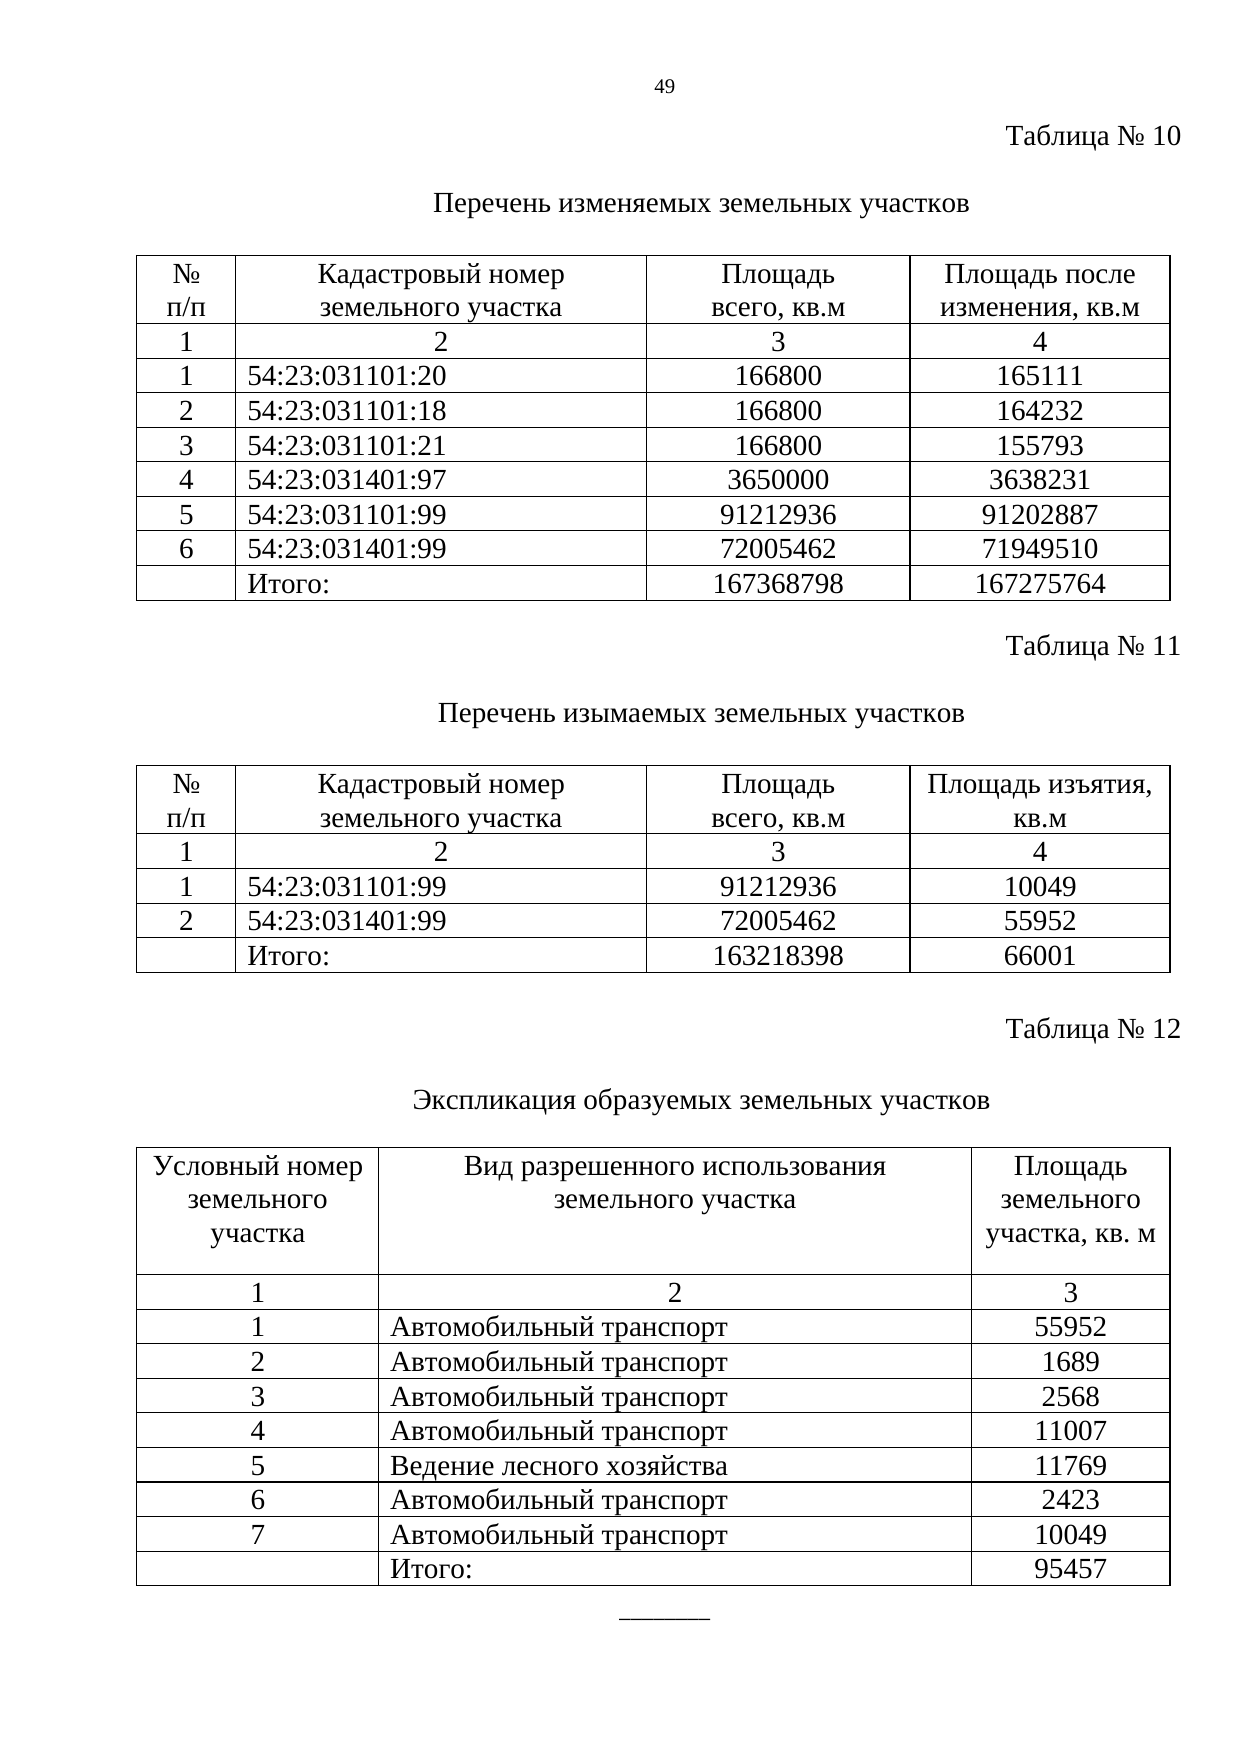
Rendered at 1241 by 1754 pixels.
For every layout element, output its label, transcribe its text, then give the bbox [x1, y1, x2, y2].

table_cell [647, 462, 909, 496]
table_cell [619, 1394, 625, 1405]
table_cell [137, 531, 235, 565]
text Таблица № 10 [148, 118, 1181, 152]
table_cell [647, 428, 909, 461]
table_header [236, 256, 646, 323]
text ________ [148, 1595, 1181, 1623]
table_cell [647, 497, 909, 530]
text Перечень изымаемых земельных участков [148, 696, 1181, 729]
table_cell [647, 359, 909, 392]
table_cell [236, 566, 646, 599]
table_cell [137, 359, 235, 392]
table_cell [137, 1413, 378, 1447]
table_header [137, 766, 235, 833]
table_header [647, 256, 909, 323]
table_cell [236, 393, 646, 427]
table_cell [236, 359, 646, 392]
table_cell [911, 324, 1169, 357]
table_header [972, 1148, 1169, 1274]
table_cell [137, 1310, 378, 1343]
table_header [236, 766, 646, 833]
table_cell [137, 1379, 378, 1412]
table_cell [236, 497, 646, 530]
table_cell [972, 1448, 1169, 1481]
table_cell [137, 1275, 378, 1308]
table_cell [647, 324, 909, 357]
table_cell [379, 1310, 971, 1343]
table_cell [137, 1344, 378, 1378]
text Таблица № 12 [148, 1011, 1181, 1045]
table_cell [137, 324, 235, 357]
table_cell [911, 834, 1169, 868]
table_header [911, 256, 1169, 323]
text Экспликация образуемых земельных участков [148, 1082, 1181, 1115]
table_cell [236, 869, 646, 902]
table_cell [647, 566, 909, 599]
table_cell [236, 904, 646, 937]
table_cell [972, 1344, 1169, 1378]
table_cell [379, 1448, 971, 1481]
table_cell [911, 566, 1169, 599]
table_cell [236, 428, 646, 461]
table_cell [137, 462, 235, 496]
text Таблица № 11 [148, 628, 1181, 662]
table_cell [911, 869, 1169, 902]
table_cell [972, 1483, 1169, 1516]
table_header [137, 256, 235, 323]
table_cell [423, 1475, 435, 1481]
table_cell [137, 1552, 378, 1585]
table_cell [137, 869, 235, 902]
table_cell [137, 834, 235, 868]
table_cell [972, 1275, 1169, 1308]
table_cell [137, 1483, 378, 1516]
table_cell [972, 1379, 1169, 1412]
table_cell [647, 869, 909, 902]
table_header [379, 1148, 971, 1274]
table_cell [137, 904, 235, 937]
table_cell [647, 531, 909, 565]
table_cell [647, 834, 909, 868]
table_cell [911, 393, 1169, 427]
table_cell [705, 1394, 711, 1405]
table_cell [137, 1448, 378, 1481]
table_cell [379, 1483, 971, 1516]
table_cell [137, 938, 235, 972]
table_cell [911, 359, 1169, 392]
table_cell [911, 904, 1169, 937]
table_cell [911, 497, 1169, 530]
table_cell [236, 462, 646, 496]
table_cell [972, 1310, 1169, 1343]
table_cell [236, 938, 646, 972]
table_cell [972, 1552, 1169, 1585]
text Перечень изменяемых земельных участков [148, 185, 1181, 219]
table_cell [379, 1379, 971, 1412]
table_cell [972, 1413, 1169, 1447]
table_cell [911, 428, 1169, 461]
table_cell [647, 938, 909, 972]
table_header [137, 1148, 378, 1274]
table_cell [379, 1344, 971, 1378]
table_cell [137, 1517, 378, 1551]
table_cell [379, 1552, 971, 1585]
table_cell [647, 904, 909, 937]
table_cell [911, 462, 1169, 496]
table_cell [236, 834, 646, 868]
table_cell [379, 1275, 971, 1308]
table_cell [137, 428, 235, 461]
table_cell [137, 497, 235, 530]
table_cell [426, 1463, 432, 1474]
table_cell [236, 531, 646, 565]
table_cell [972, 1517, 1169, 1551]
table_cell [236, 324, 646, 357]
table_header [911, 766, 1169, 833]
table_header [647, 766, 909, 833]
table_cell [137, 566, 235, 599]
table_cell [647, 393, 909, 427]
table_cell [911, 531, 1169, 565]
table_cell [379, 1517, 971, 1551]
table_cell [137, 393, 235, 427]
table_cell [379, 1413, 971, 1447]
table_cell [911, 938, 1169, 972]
